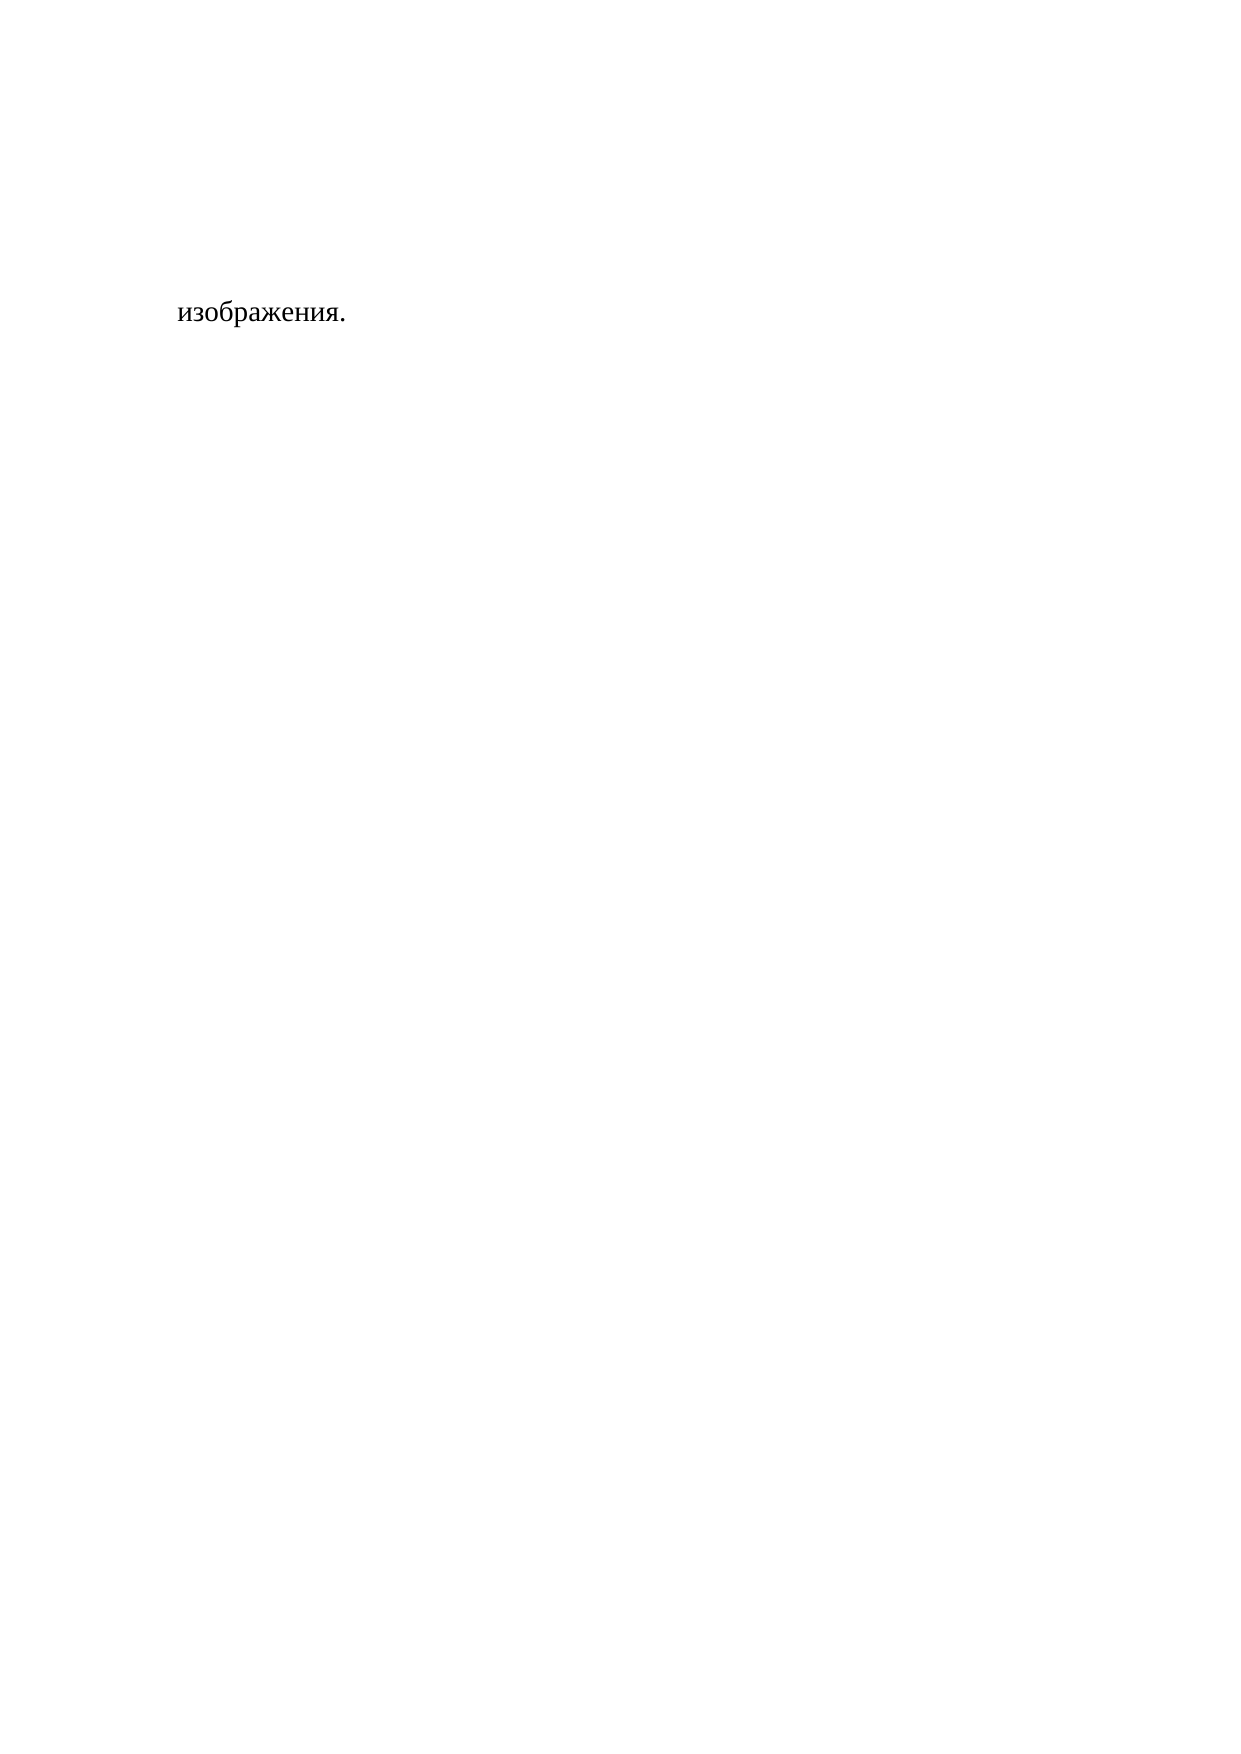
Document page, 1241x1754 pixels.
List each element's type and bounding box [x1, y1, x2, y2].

text [177, 294, 1087, 327]
